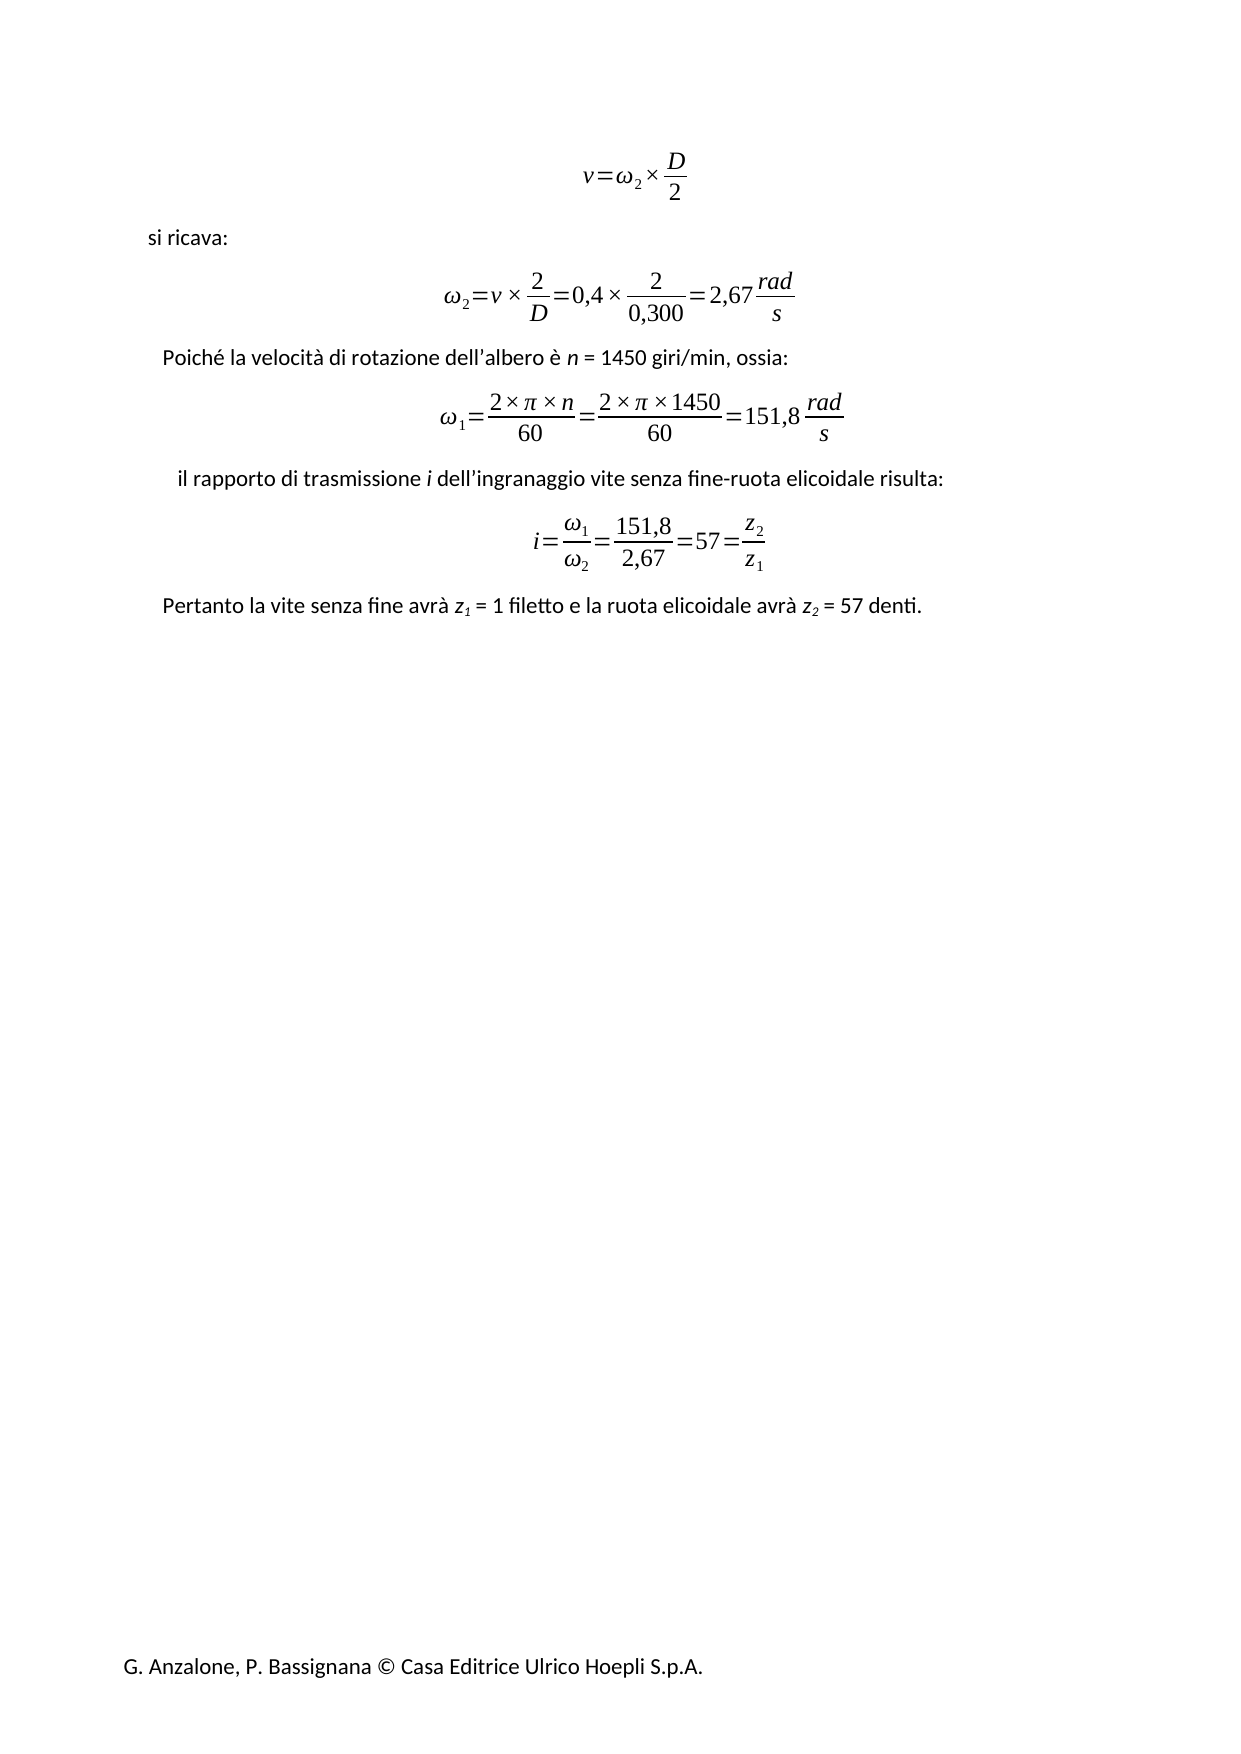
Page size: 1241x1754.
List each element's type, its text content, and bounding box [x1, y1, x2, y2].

text il rapporto di trasmissione i dell’ingranaggio vite senza fine-ruota elicoidale risulta: [177, 464, 1122, 492]
text Pertanto la vite senza fine avrà z1 = 1 filetto e la ruota elicoidale avrà z2 = 57 denti. [162, 592, 1122, 619]
text si ricava: [148, 223, 1122, 251]
text Poiché la velocità di rotazione dell’albero è n = 1450 giri/min, ossia: [156, 343, 1122, 372]
